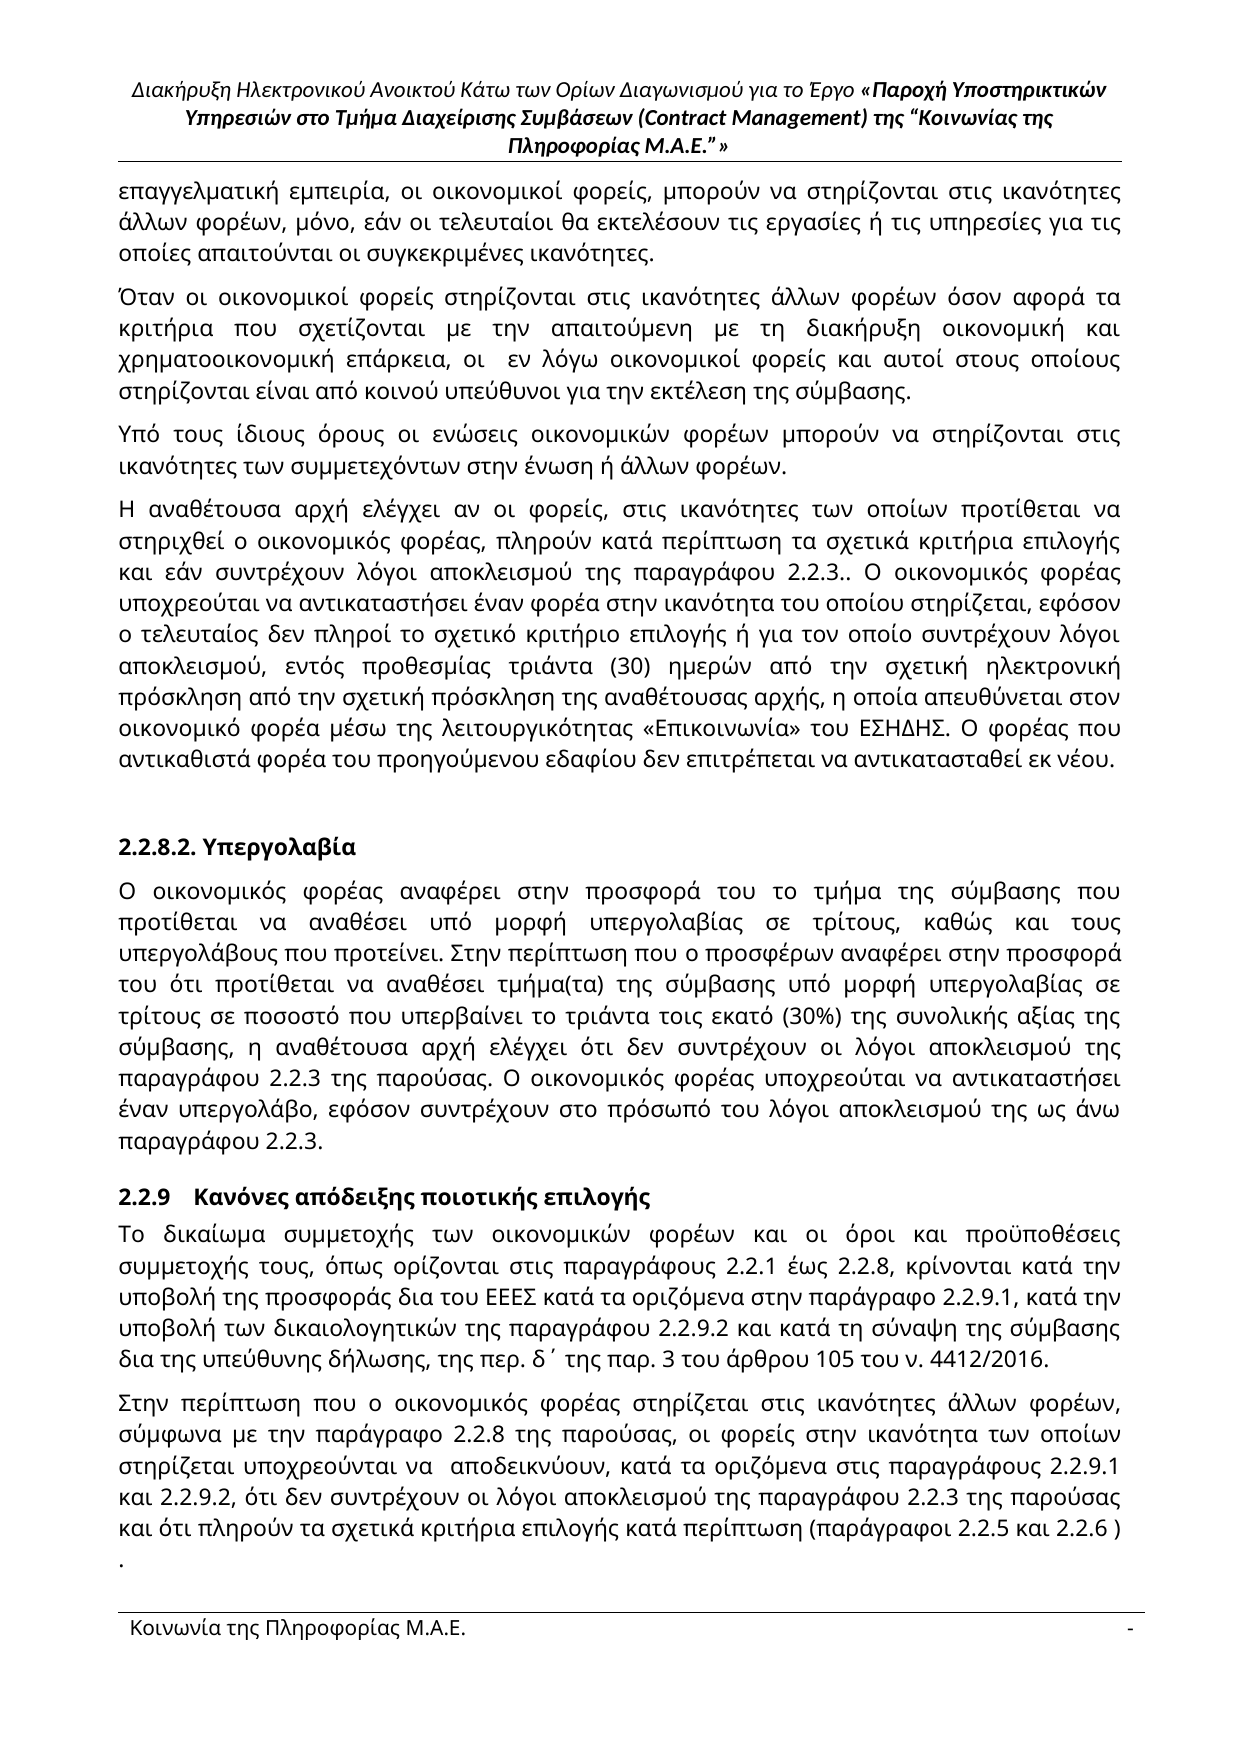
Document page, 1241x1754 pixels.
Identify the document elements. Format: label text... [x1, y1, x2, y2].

text Η αναθέτουσα αρχή ελέγχει αν οι φορείς, στις ικανότητες των οποίων προτίθεται να στηριχθεί ο οικονομικός φορέας, πληρούν κατά περίπτωση τα σχετικά κριτήρια επιλογής και εάν συντρέχουν λόγοι αποκλεισμού της παραγράφου 2.2.3.. Ο οικονομικός φορέας υποχρεούται να αντικαταστήσει έναν φορέα στην ικανότητα του οποίου στηρίζεται, εφόσον ο τελευταίος δεν πληροί το σχετικό κριτήριο επιλογής ή για τον οποίο συντρέχουν λόγοι αποκλεισμού, εντός προθεσμίας τριάντα (30) ημερών από την σχετική ηλεκτρονική πρόσκληση από την σχετική πρόσκληση της αναθέτουσας αρχής, η οποία απευθύνεται στον οικονομικό φορέα μέσω της λειτουργικότητας «Επικοινωνία» του ΕΣΗΔΗΣ. Ο φορέας που αντικαθιστά φορέα του προηγούμενου εδαφίου δεν επιτρέπεται να αντικατασταθεί εκ νέου. [118, 493, 1122, 775]
text Στην περίπτωση που ο οικονομικός φορέας στηρίζεται στις ικανότητες άλλων φορέων, σύμφωνα με την παράγραφο 2.2.8 της παρούσας, οι φορείς στην ικανότητα των οποίων στηρίζεται υποχρεούνται να αποδεικνύουν, κατά τα οριζόμενα στις παραγράφους 2.2.9.1 και 2.2.9.2, ότι δεν συντρέχουν οι λόγοι αποκλεισμού της παραγράφου 2.2.3 της παρούσας και ότι πληρούν τα σχετικά κριτήρια επιλογής κατά περίπτωση (παράγραφοι 2.2.5 και 2.2.6 ) . [118, 1387, 1122, 1575]
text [118, 175, 1122, 268]
text 2.2.8.2. Υπεργολαβία [118, 831, 1122, 862]
text Το δικαίωμα συμμετοχής των οικονομικών φορέων και οι όροι και προϋποθέσεις συμμετοχής τους, όπως ορίζονται στις παραγράφους 2.2.1 έως 2.2.8, κρίνονται κατά την υποβολή της προσφοράς δια του ΕΕΕΣ κατά τα οριζόμενα στην παράγραφο 2.2.9.1, κατά την υποβολή των δικαιολογητικών της παραγράφου 2.2.9.2 και κατά τη σύναψη της σύμβασης δια της υπεύθυνης δήλωσης, της περ. δ΄ της παρ. 3 του άρθρου 105 του ν. 4412/2016. [118, 1218, 1122, 1375]
text Όταν οι οικονομικοί φορείς στηρίζονται στις ικανότητες άλλων φορέων όσον αφορά τα κριτήρια που σχετίζονται με την απαιτούμενη με τη διακήρυξη οικονομική και χρηματοοικονομική επάρκεια, οι εν λόγω οικονομικοί φορείς και αυτοί στους οποίους στηρίζονται είναι από κοινού υπεύθυνοι για την εκτέλεση της σύμβασης. [118, 281, 1122, 406]
text Ο οικονομικός φορέας αναφέρει στην προσφορά του το τμήμα της σύμβασης που προτίθεται να αναθέσει υπό μορφή υπεργολαβίας σε τρίτους, καθώς και τους υπεργολάβους που προτείνει. Στην περίπτωση που o προσφέρων αναφέρει στην προσφορά του ότι προτίθεται να αναθέσει τμήμα(τα) της σύμβασης υπό μορφή υπεργολαβίας σε τρίτους σε ποσοστό που υπερβαίνει το τριάντα τοις εκατό (30%) της συνολικής αξίας της σύμβασης, η αναθέτουσα αρχή ελέγχει ότι δεν συντρέχουν οι λόγοι αποκλεισμού της παραγράφου 2.2.3 της παρούσας. Ο οικονομικός φορέας υποχρεούται να αντικαταστήσει έναν υπεργολάβο, εφόσον συντρέχουν στο πρόσωπό του λόγοι αποκλεισμού της ως άνω παραγράφου 2.2.3. [118, 875, 1122, 1156]
subtitle Κανόνες απόδειξης ποιοτικής επιλογής [118, 1181, 1122, 1212]
text Υπό τους ίδιους όρους οι ενώσεις οικονομικών φορέων μπορούν να στηρίζονται στις ικανότητες των συμμετεχόντων στην ένωση ή άλλων φορέων. [118, 418, 1122, 481]
